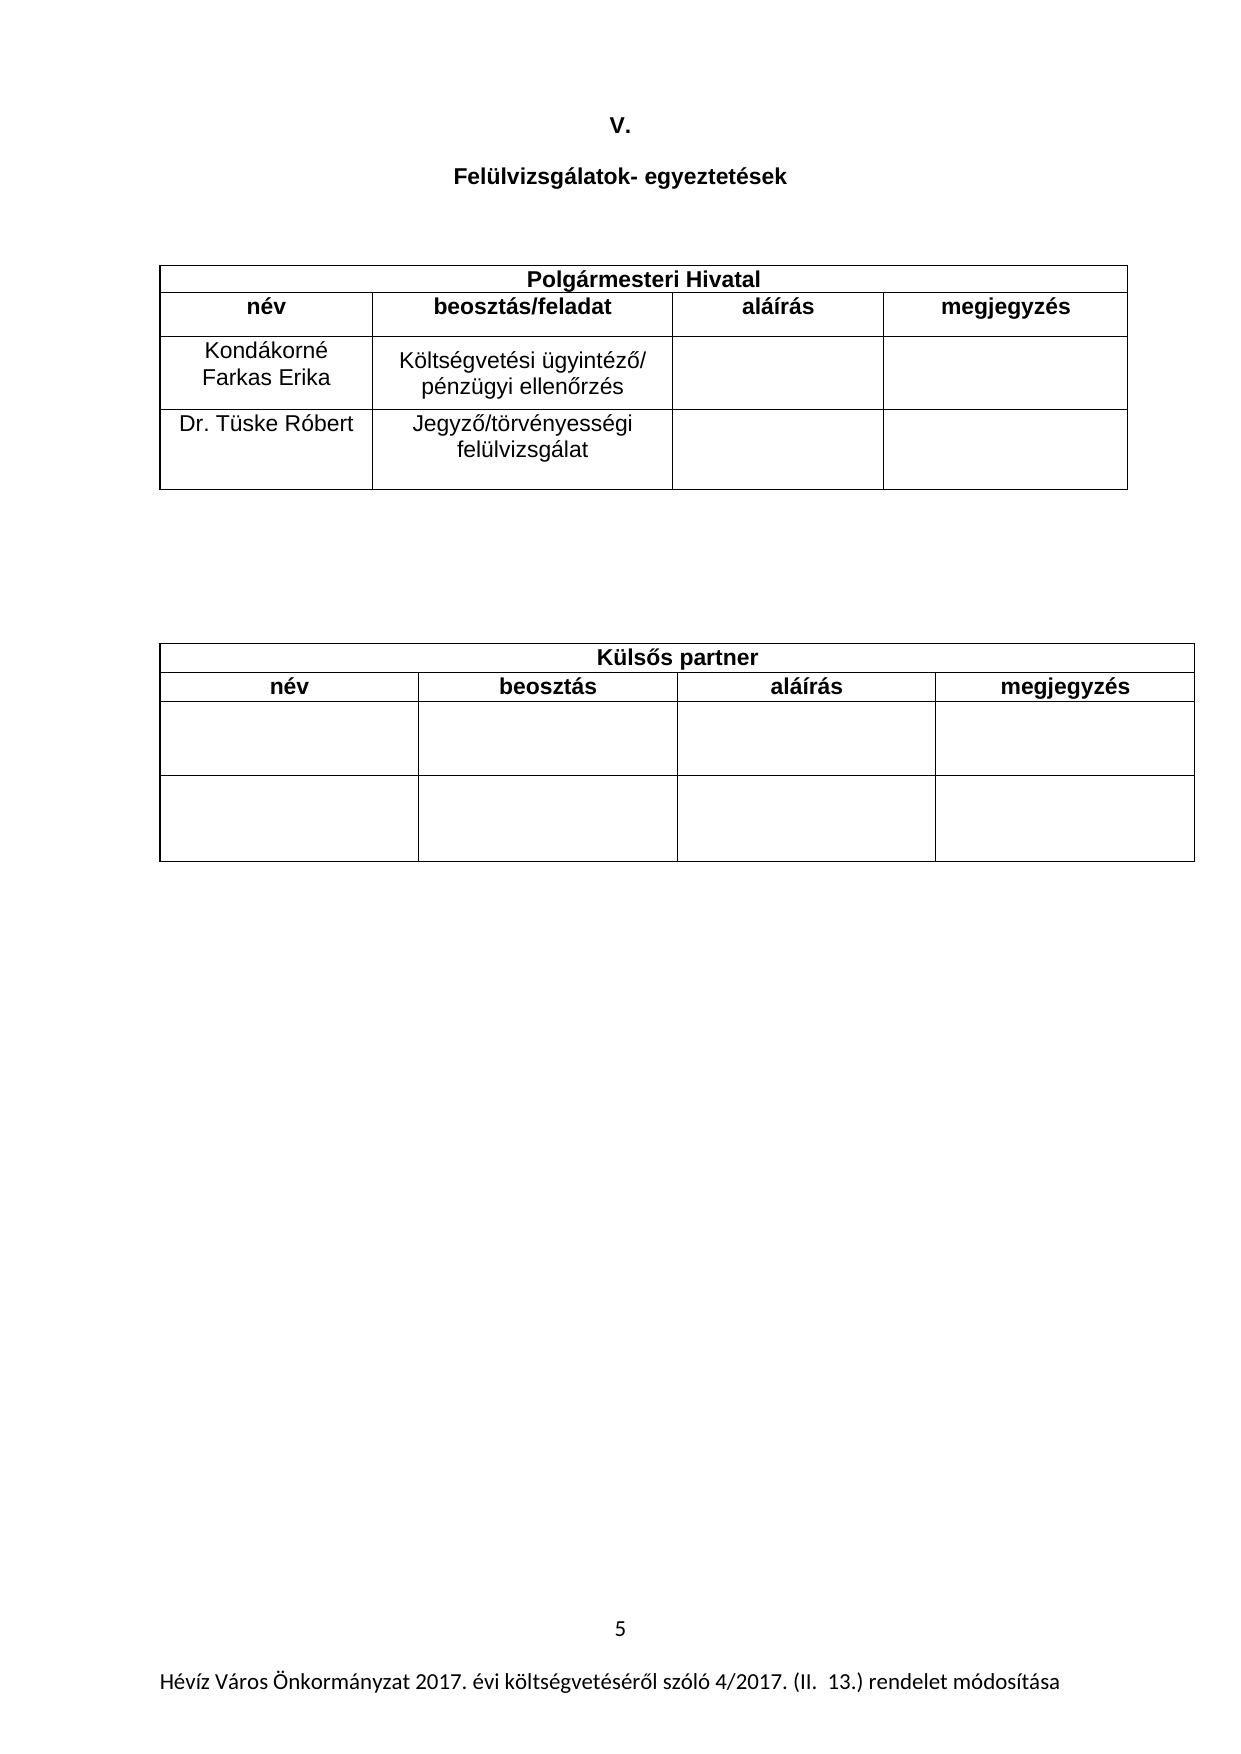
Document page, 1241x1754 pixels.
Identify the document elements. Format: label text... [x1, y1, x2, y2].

table_cell [936, 776, 1194, 861]
table_cell [161, 702, 418, 774]
table_cell [678, 776, 935, 861]
table_cell [936, 702, 1194, 774]
table_cell beosztás/feladat [373, 293, 672, 336]
table_cell Dr. Tüske Róbert [161, 410, 372, 489]
table_cell beosztás [419, 673, 677, 701]
table_cell [678, 702, 935, 774]
table_header Külsős partner [161, 644, 1194, 672]
table_cell Költségvetési ügyintéző/ pénzügyi ellenőrzés [373, 337, 672, 409]
text V. [159, 112, 1081, 138]
table_cell Jegyző/törvényességi felülvizsgálat [373, 410, 672, 489]
table_cell Kondákorné Farkas Erika [161, 337, 372, 409]
table_cell név [161, 293, 372, 336]
table_cell [884, 410, 1127, 489]
table_cell [673, 337, 883, 409]
table_cell [419, 776, 677, 861]
table_header Polgármesteri Hivatal [161, 266, 1127, 292]
table_cell megjegyzés [884, 293, 1127, 336]
text Felülvizsgálatok- egyeztetések [159, 163, 1081, 189]
table_cell név [161, 673, 418, 701]
table_cell [884, 337, 1127, 409]
table_cell aláírás [673, 293, 883, 336]
table_cell aláírás [678, 673, 935, 701]
table_cell [673, 410, 883, 489]
table_cell megjegyzés [936, 673, 1194, 701]
table_cell [161, 776, 418, 861]
table_cell [419, 702, 677, 774]
